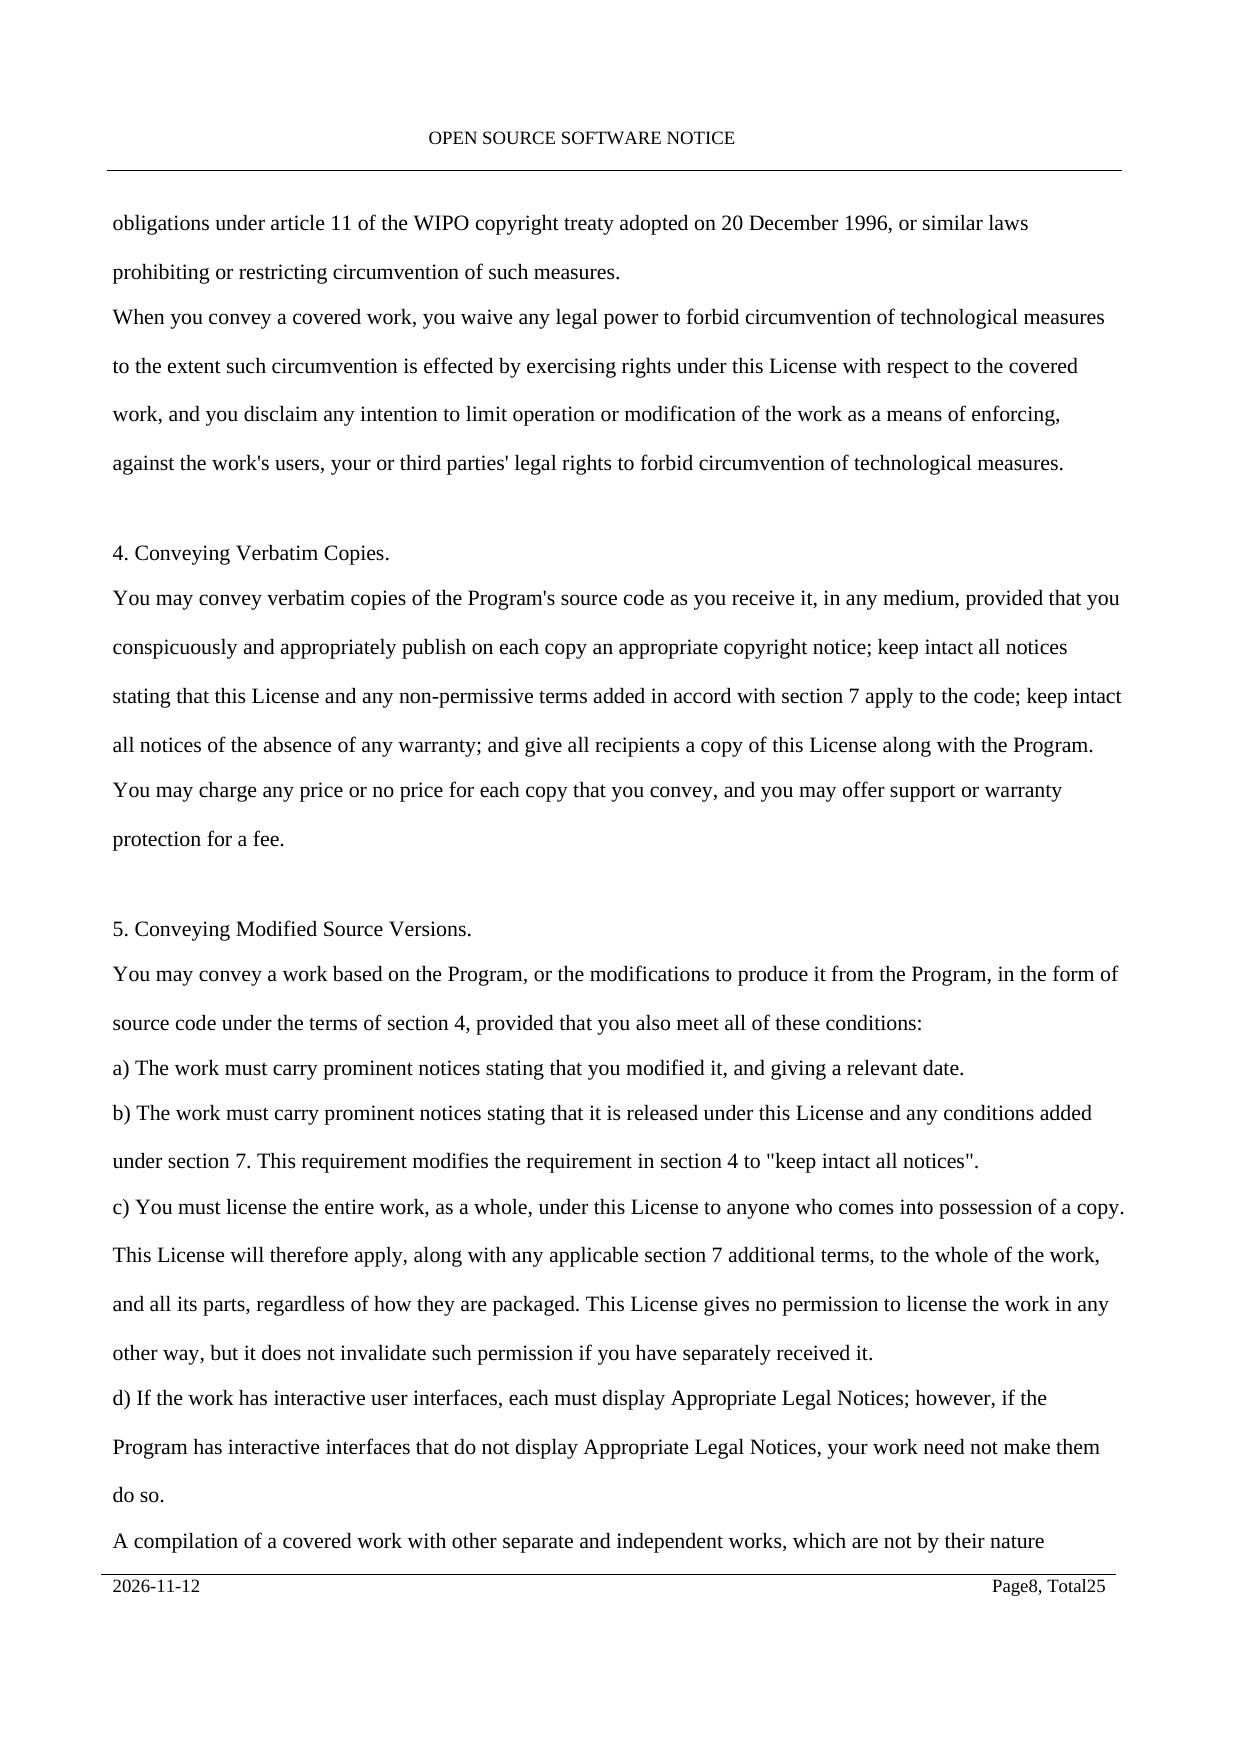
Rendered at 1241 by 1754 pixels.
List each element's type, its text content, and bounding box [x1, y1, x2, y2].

text d) If the work has interactive user interfaces, each must display Appropriate Legal Notices; however, if the Program has interactive interfaces that do not display Appropriate Legal Notices, your work need not make them do so. [112, 1381, 1128, 1511]
text When you convey a covered work, you waive any legal power to forbid circumvention of technological measures to the extent such circumvention is effected by exercising rights under this License with respect to the covered work, and you disclaim any intention to limit operation or modification of the work as a means of enforcing, against the work's users, your or third parties' legal rights to forbid circumvention of technological measures. [112, 300, 1128, 479]
text c) You must license the entire work, as a whole, under this License to anyone who comes into possession of a copy. This License will therefore apply, along with any applicable section 7 additional terms, to the whole of the work, and all its parts, regardless of how they are packaged. This License gives no permission to license the work in any other way, but it does not invalidate such permission if you have separately received it. [112, 1190, 1128, 1369]
text b) The work must carry prominent notices stating that it is released under this License and any conditions added under section 7. This requirement modifies the requirement in section 4 to "keep intact all notices". [112, 1096, 1128, 1177]
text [112, 1524, 1128, 1556]
text You may charge any price or no price for each copy that you convey, and you may offer support or warranty protection for a fee. [112, 773, 1128, 854]
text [112, 206, 1128, 288]
text a) The work must carry prominent notices stating that you modified it, and giving a relevant date. [112, 1051, 1128, 1083]
text You may convey verbatim copies of the Program's source code as you receive it, in any medium, provided that you conspicuously and appropriately publish on each copy an appropriate copyright notice; keep intact all notices stating that this License and any non-permissive terms added in accord with section 7 apply to the code; keep intact all notices of the absence of any warranty; and give all recipients a copy of this License along with the Program. [112, 582, 1128, 761]
text 4. Conveying Verbatim Copies. [112, 537, 1128, 569]
text 5. Conveying Modified Source Versions. [112, 912, 1128, 944]
text You may convey a work based on the Program, or the modifications to produce it from the Program, in the form of source code under the terms of section 4, provided that you also meet all of these conditions: [112, 957, 1128, 1038]
